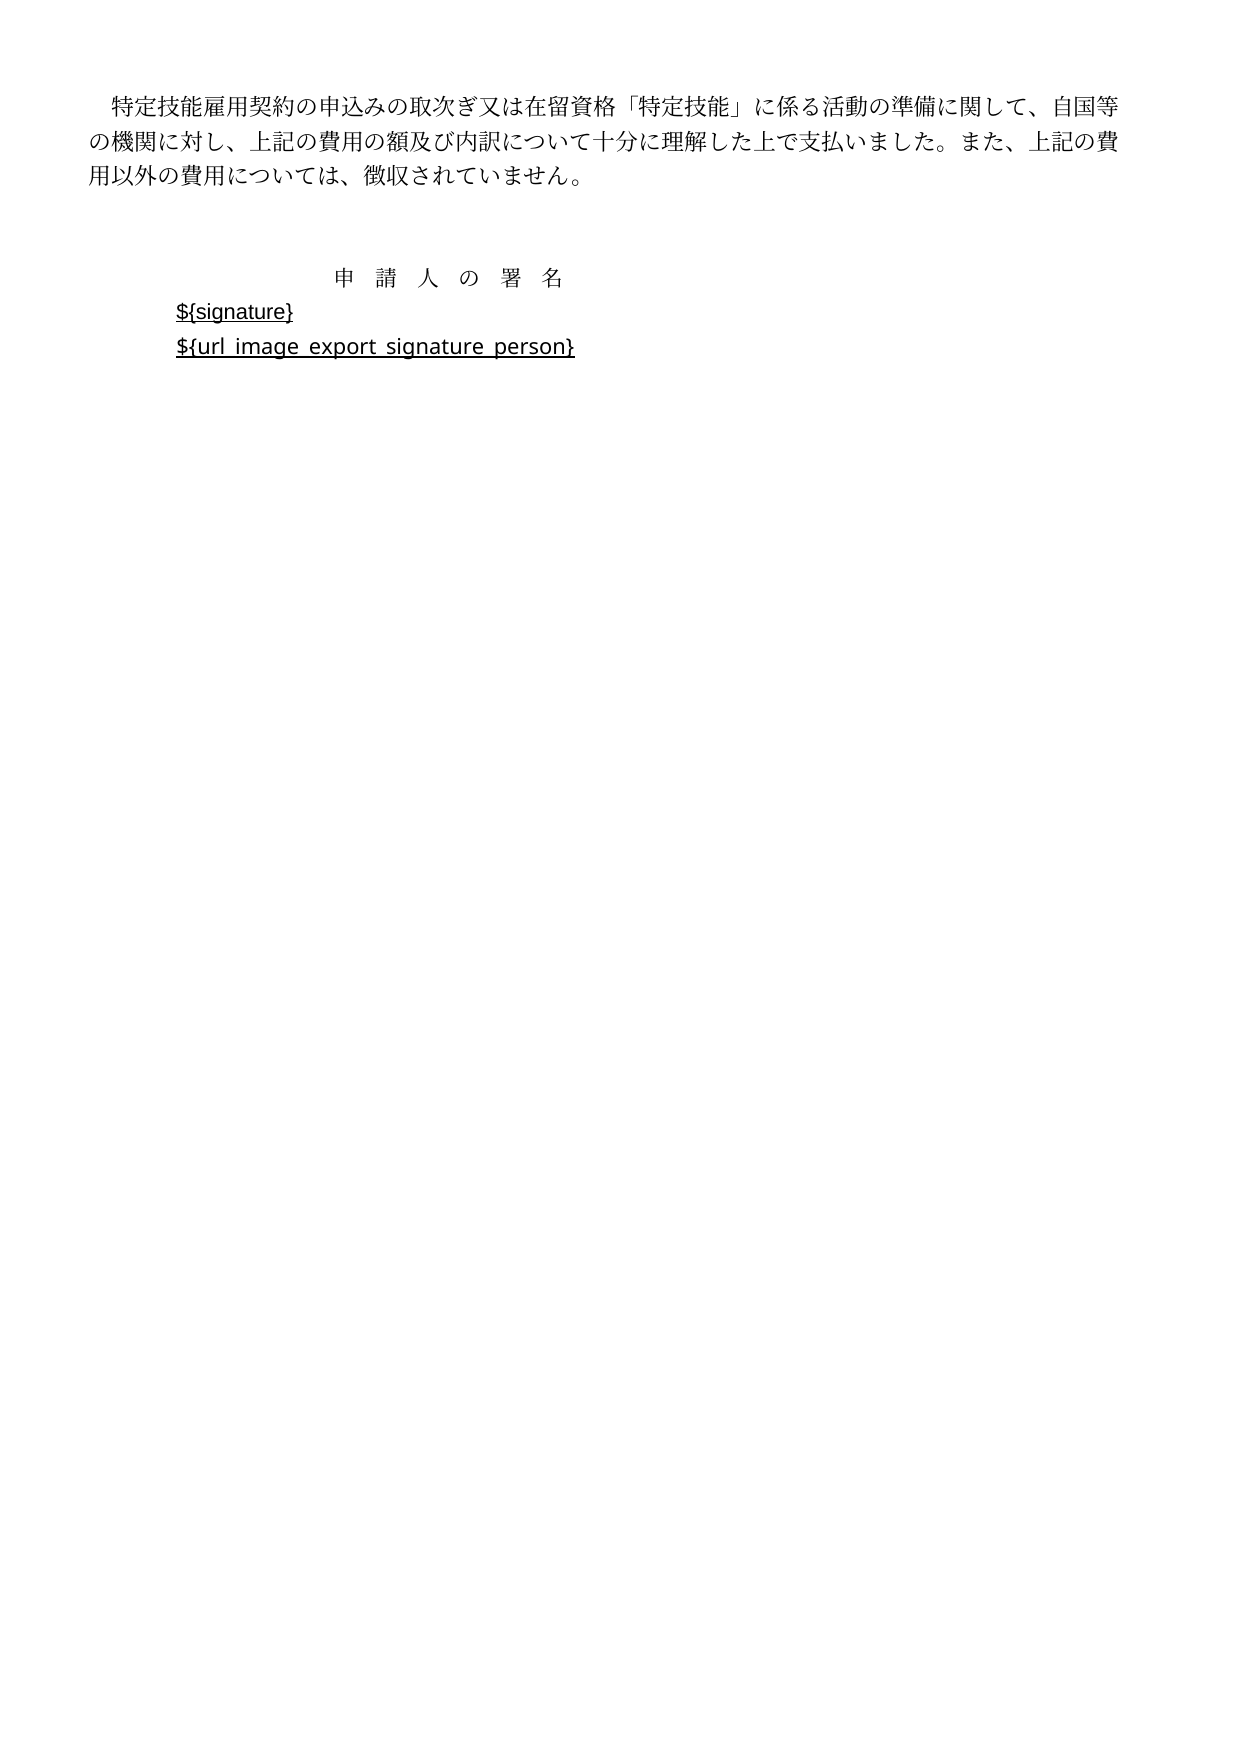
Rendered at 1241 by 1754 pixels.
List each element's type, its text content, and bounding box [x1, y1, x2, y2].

text 特定技能雇用契約の申込みの取次ぎ又は在留資格「特定技能」に係る活動の準備に関して、自国等の機関に対し、上記の費用の額及び内訳について十分に理解した上で支払いました。また、上記の費用以外の費用については、徴収されていません。 [89, 89, 1133, 192]
text 申請人の署名 [89, 260, 1130, 294]
text ${url_image_export_signature_person} [89, 329, 1130, 363]
text ${signature} [89, 294, 1130, 329]
